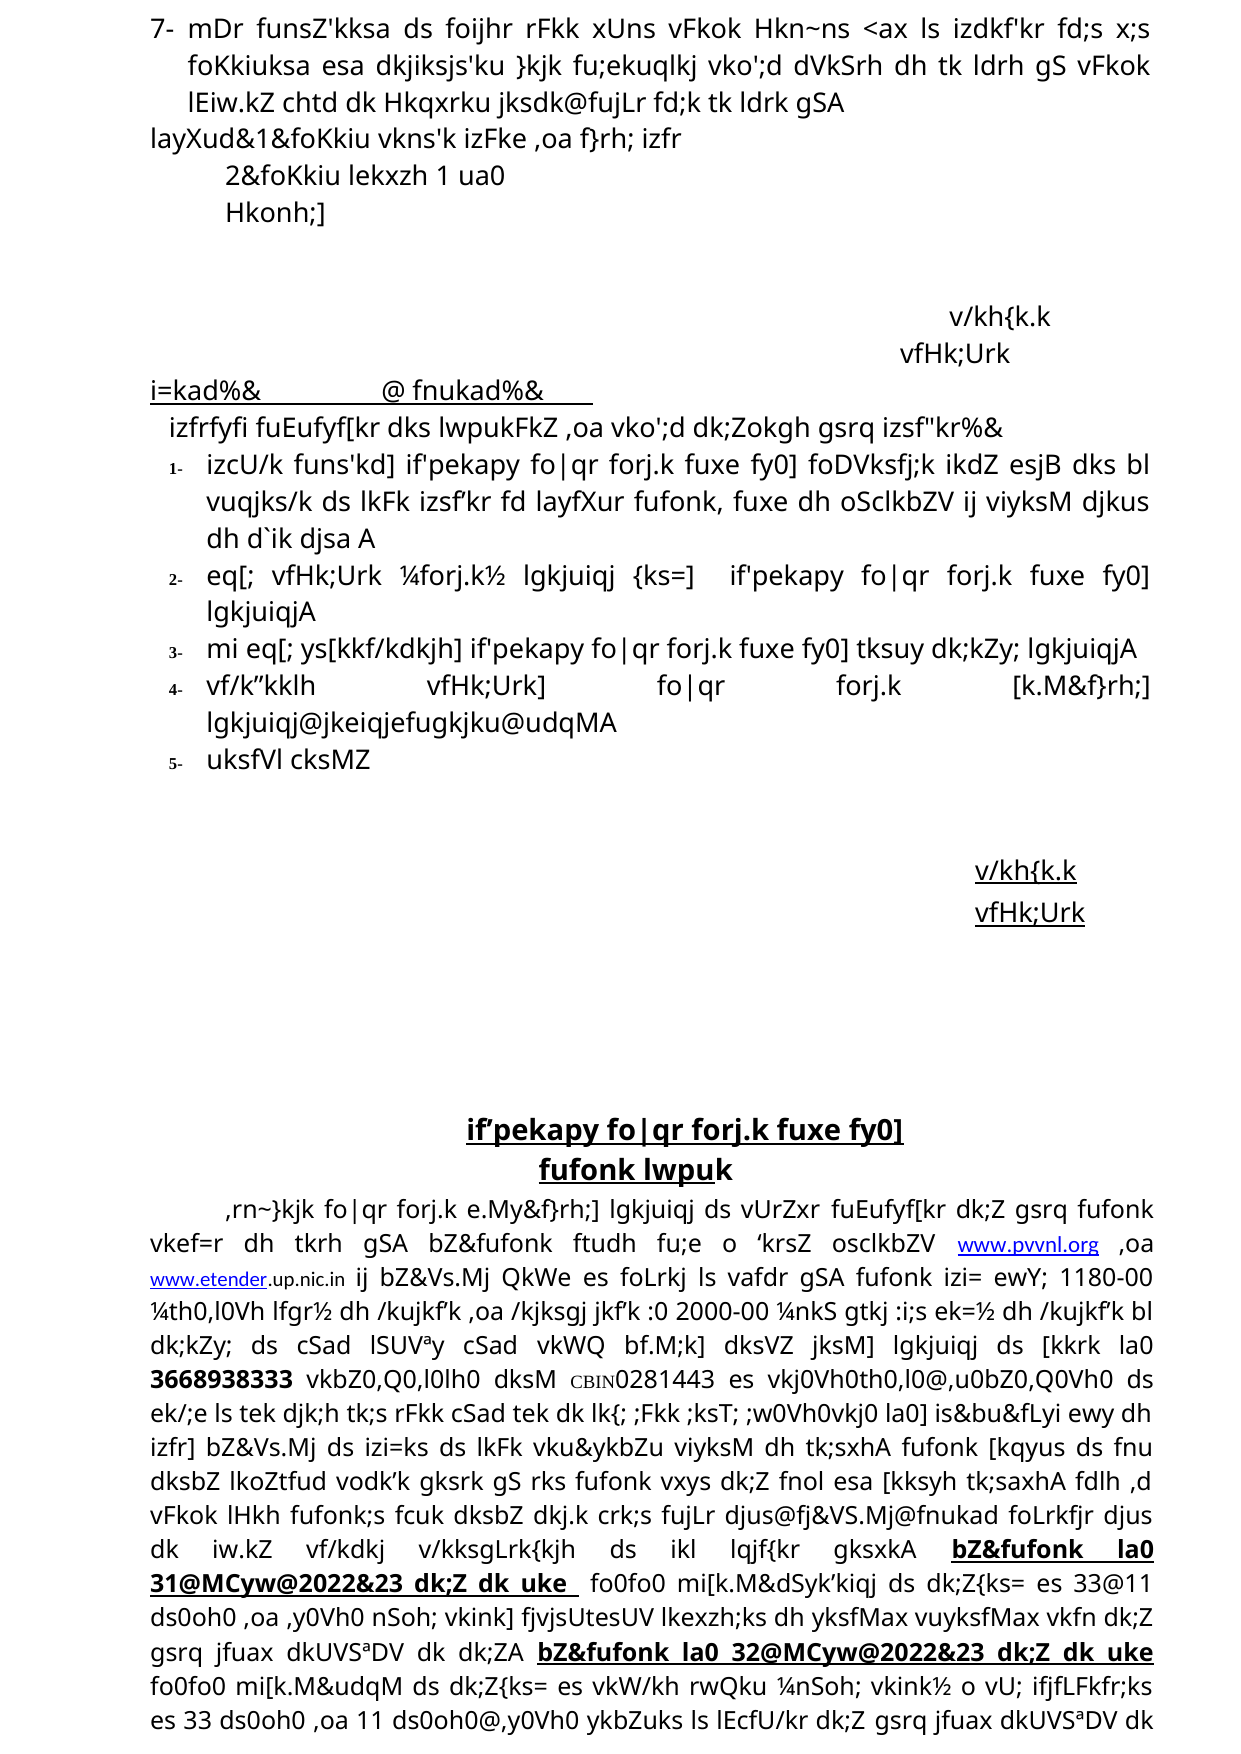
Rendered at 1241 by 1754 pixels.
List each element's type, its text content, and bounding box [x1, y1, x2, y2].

text fufonk lwpuk [150, 1149, 1152, 1188]
list vf/k”kklh vfHk;Urk] fo|qr forj.k [k.M&f}rh;] lgkjuiqj@jkeiqjefugkjku@udqMA [169, 667, 1152, 740]
text izfrfyfi fuEufyf[kr dks lwpukFkZ ,oa vko';d dk;Zokgh gsrq izsf"kr%& [169, 408, 1152, 445]
text i=kad%& @ fnukad%& [150, 372, 1152, 408]
list eq[; vfHk;Urk ¼forj.k½ lgkjuiqj {ks=] if'pekapy fo|qr forj.k fuxe fy0] lgkjuiqjA [169, 556, 1152, 630]
text v/kh{k.k vfHk;Urk [975, 851, 1152, 930]
text if’pekapy fo|qr forj.k fuxe fy0] [450, 1109, 1152, 1149]
list izcU/k funs'kd] if'pekapy fo|qr forj.k fuxe fy0] foDVksfj;k ikdZ esjB dks bl vuqjks/k ds lkFk izsf’kr fd layfXur fufonk, fuxe dh oSclkbZV ij viyksM djkus dh d`ik djsa A [169, 445, 1152, 556]
list mDr funsZ'kksa ds foijhr rFkk xUns vFkok Hkn~ns <ax ls izdkf'kr fd;s x;s foKkiuksa esa dkjiksjs'ku }kjk fu;ekuqlkj vko';d dVkSrh dh tk ldrh gS vFkok lEiw.kZ chtd dk Hkqxrku jksdk@fujLr fd;k tk ldrk gSA [150, 9, 1152, 120]
text layXud&1&foKkiu vkns'k izFke ,oa f}rh; izfr [150, 120, 1152, 157]
list uksfVl cksMZ [169, 740, 1152, 777]
text 2&foKkiu lekxzh 1 ua0 Hkonh;] [225, 157, 1152, 231]
text v/kh{k.k vfHk;Urk [900, 298, 1152, 372]
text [150, 1191, 1154, 1736]
list mi eq[; ys[kkf/kdkjh] if'pekapy fo|qr forj.k fuxe fy0] tksuy dk;kZy; lgkjuiqjA [169, 630, 1152, 667]
